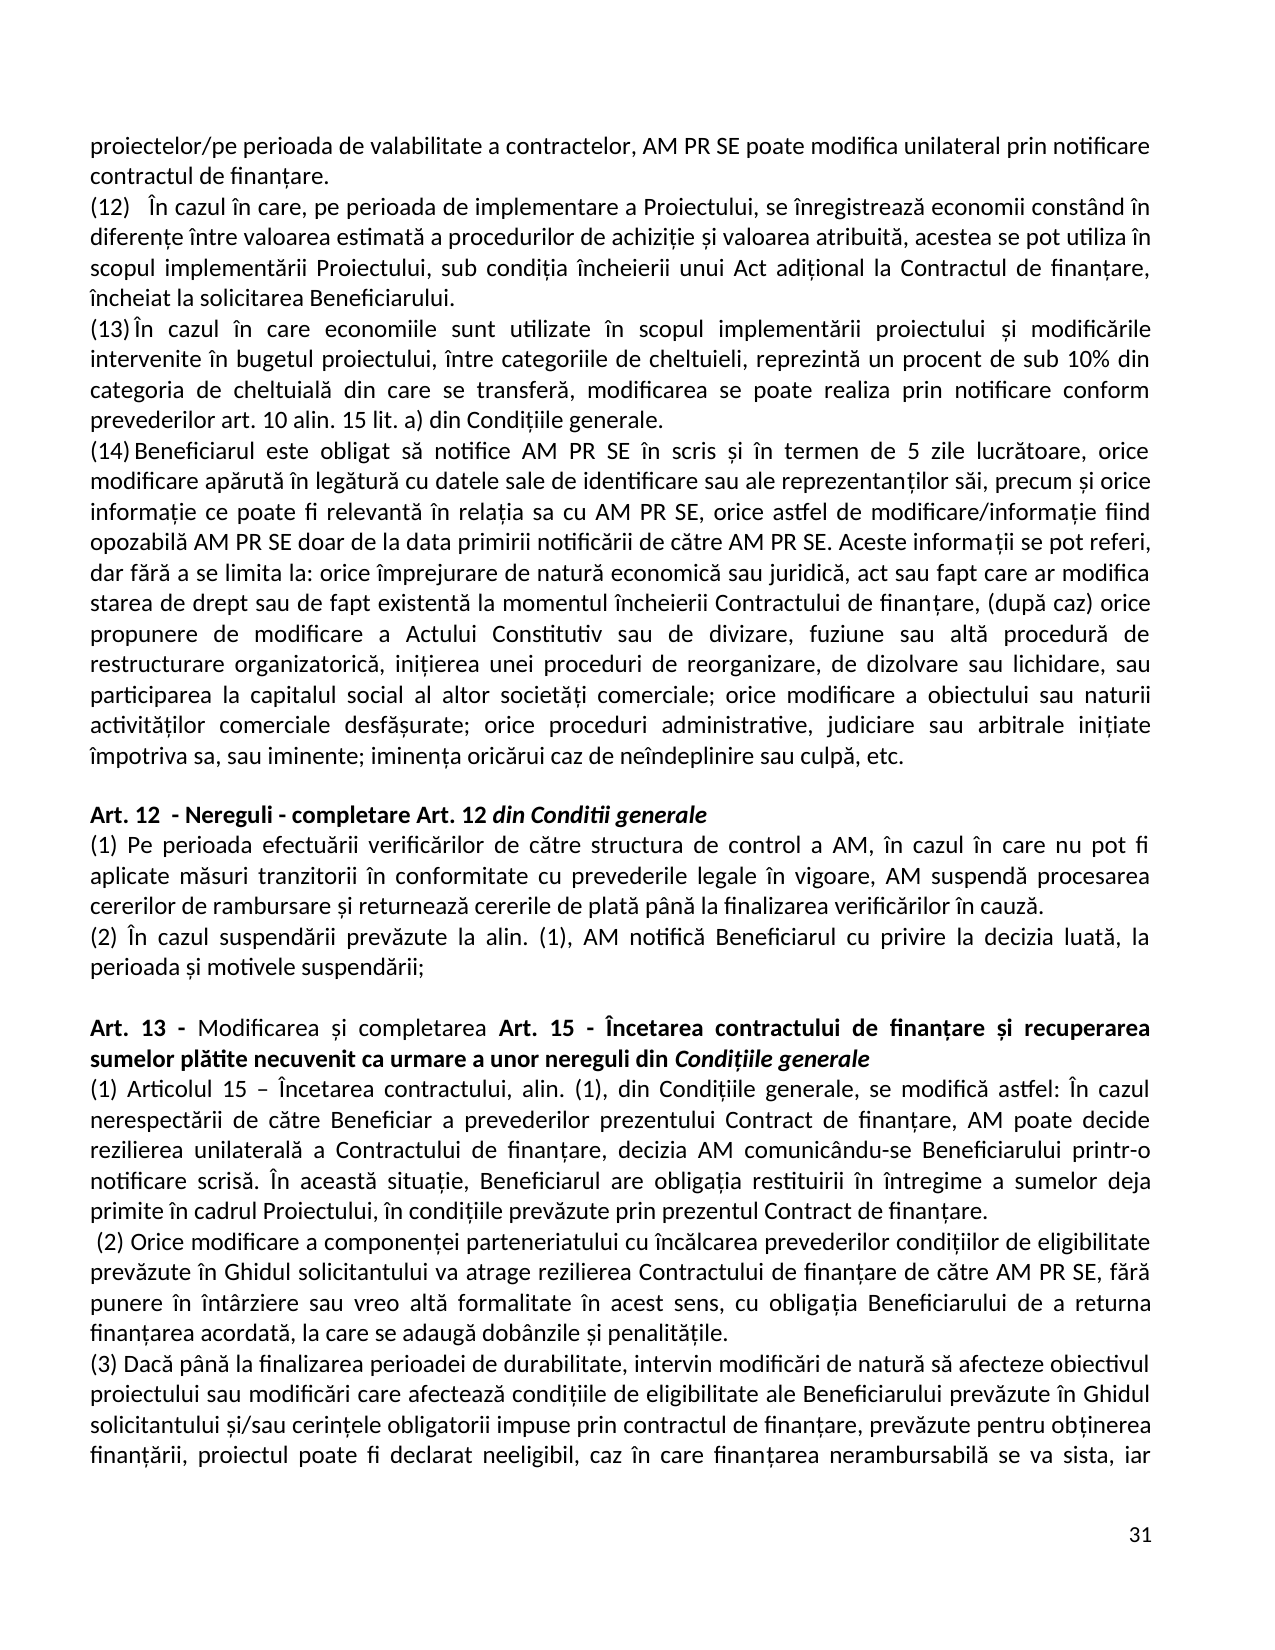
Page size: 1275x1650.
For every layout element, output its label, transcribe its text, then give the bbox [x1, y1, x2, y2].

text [90, 1348, 1152, 1470]
text (14) Beneficiarul este obligat să notifice AM PR SE în scris şi în termen de 5 zile lucrătoare, orice modificare apărută în legătură cu datele sale de identificare sau ale reprezentanţilor săi, precum şi orice informaţie ce poate fi relevantă în relaţia sa cu AM PR SE, orice astfel de modificare/informaţie fiind opozabilă AM PR SE doar de la data primirii notificării de către AM PR SE. Aceste informaţii se pot referi, dar fără a se limita la: orice împrejurare de natură economică sau juridică, act sau fapt care ar modifica starea de drept sau de fapt existentă la momentul încheierii Contractului de finanţare, (după caz) orice propunere de modificare a Actului Constitutiv sau de divizare, fuziune sau altă procedură de restructurare organizatorică, iniţierea unei proceduri de reorganizare, de dizolvare sau lichidare, sau participarea la capitalul social al altor societăţi comerciale; orice modificare a obiectului sau naturii activităţilor comerciale desfăşurate; orice proceduri administrative, judiciare sau arbitrale iniţiate împotriva sa, sau iminente; iminenţa oricărui caz de neîndeplinire sau culpă, etc. [90, 435, 1152, 771]
text (13) În cazul în care economiile sunt utilizate în scopul implementării proiectului și modificările intervenite în bugetul proiectului, între categoriile de cheltuieli, reprezintă un procent de sub 10% din categoria de cheltuială din care se transferă, modificarea se poate realiza prin notificare conform prevederilor art. 10 alin. 15 lit. a) din Condițiile generale. [90, 313, 1152, 435]
list (1) Pe perioada efectuării verificărilor de către structura de control a AM, în cazul în care nu pot fi aplicate măsuri tranzitorii în conformitate cu prevederile legale în vigoare, AM suspendă procesarea cererilor de rambursare și returnează cererile de plată până la finalizarea verificărilor în cauză. [90, 829, 1152, 921]
list (2) În cazul suspendării prevăzute la alin. (1), AM notifică Beneficiarul cu privire la decizia luată, la perioada şi motivele suspendării; [90, 921, 1152, 982]
text (2) Orice modificare a componenţei parteneriatului cu încălcarea prevederilor condițiilor de eligibilitate prevăzute în Ghidul solicitantului va atrage rezilierea Contractului de finanțare de către AM PR SE, fără punere în întârziere sau vreo altă formalitate în acest sens, cu obligaţia Beneficiarului de a returna finanțarea acordată, la care se adaugă dobânzile și penalitățile. [90, 1226, 1152, 1348]
text Art. 12 - Nereguli - completare Art. 12 din Conditii generale [90, 799, 1152, 829]
text Art. 13 - Modificarea și completarea Art. 15 - Încetarea contractului de finanțare și recuperarea sumelor plătite necuvenit ca urmare a unor nereguli din Condițiile generale [90, 1012, 1152, 1073]
text (1) Articolul 15 – Încetarea contractului, alin. (1), din Condițiile generale, se modifică astfel: În cazul nerespectării de către Beneficiar a prevederilor prezentului Contract de finanțare, AM poate decide rezilierea unilaterală a Contractului de finanţare, decizia AM comunicându-se Beneficiarului printr-o notificare scrisă. În această situaţie, Beneficiarul are obligaţia restituirii în întregime a sumelor deja primite în cadrul Proiectului, în condiţiile prevăzute prin prezentul Contract de finanţare. [90, 1073, 1152, 1226]
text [90, 130, 1152, 191]
text (12) În cazul în care, pe perioada de implementare a Proiectului, se înregistrează economii constând în diferențe între valoarea estimată a procedurilor de achiziție și valoarea atribuită, acestea se pot utiliza în scopul implementării Proiectului, sub condiția încheierii unui Act adițional la Contractul de finanțare, încheiat la solicitarea Beneficiarului. [90, 191, 1152, 313]
